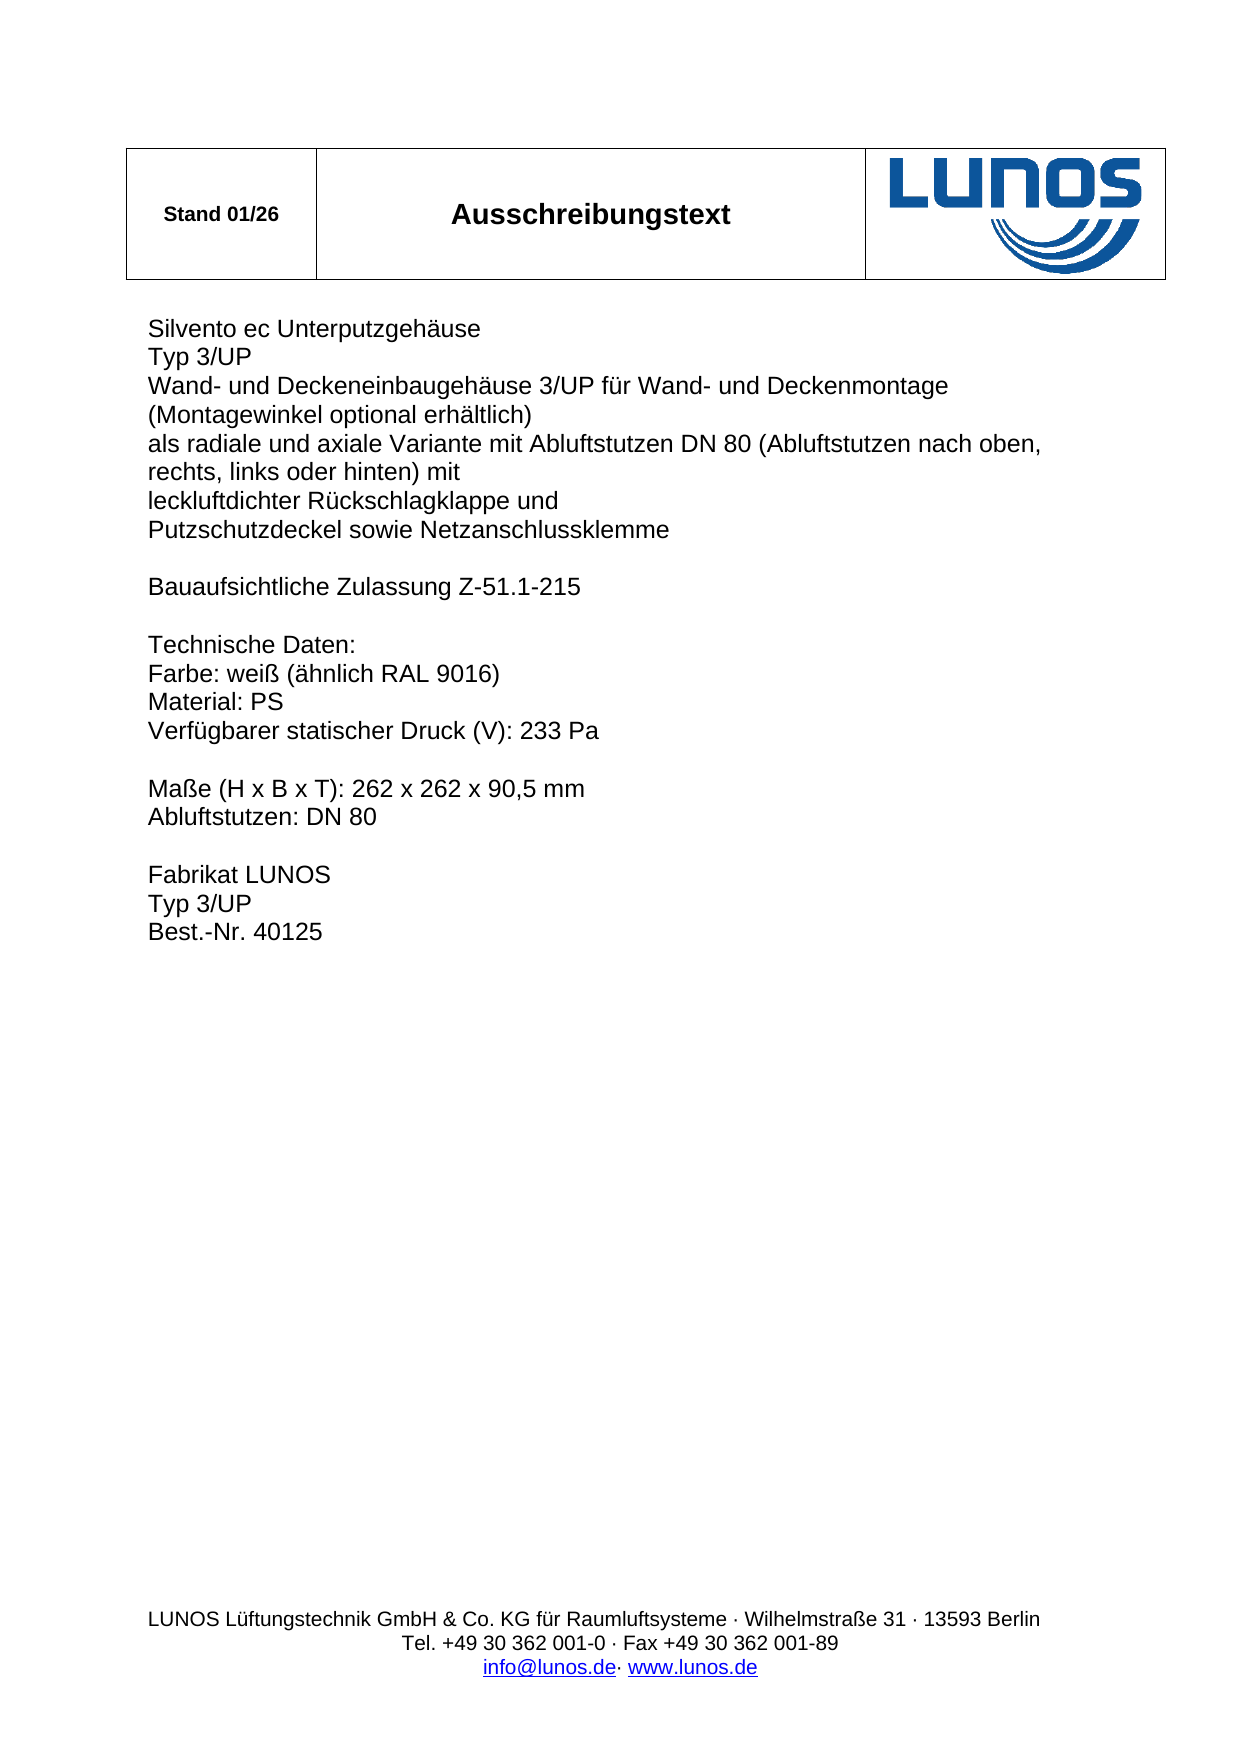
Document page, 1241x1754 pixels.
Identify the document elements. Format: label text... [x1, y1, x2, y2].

text Silvento ec Unterputzgehäuse Typ 3/UP Wand- und Deckeneinbaugehäuse 3/UP für Wand- und Deckenmontage (Montagewinkel optional erhältlich) als radiale und axiale Variante mit Abluftstutzen DN 80 (Abluftstutzen nach oben, rechts, links oder hinten) mit leckluftdichter Rückschlagklappe und Putzschutzdeckel sowie Netzanschlussklemme Bauaufsichtliche Zulassung Z-51.1-215 Technische Daten: Farbe: weiß (ähnlich RAL 9016) Material: PS Verfügbarer statischer Druck (V): 233 Pa Maße (H x B x T): 262 x 262 x 90,5 mm Abluftstutzen: DN 80 Fabrikat LUNOS Typ 3/UP Best.-Nr. 40125 [148, 313, 1092, 946]
picture [889, 158, 1142, 279]
table_header Ausschreibungstext [317, 149, 865, 278]
table_header [866, 149, 1165, 278]
table_header Stand 01/26 [127, 149, 316, 278]
